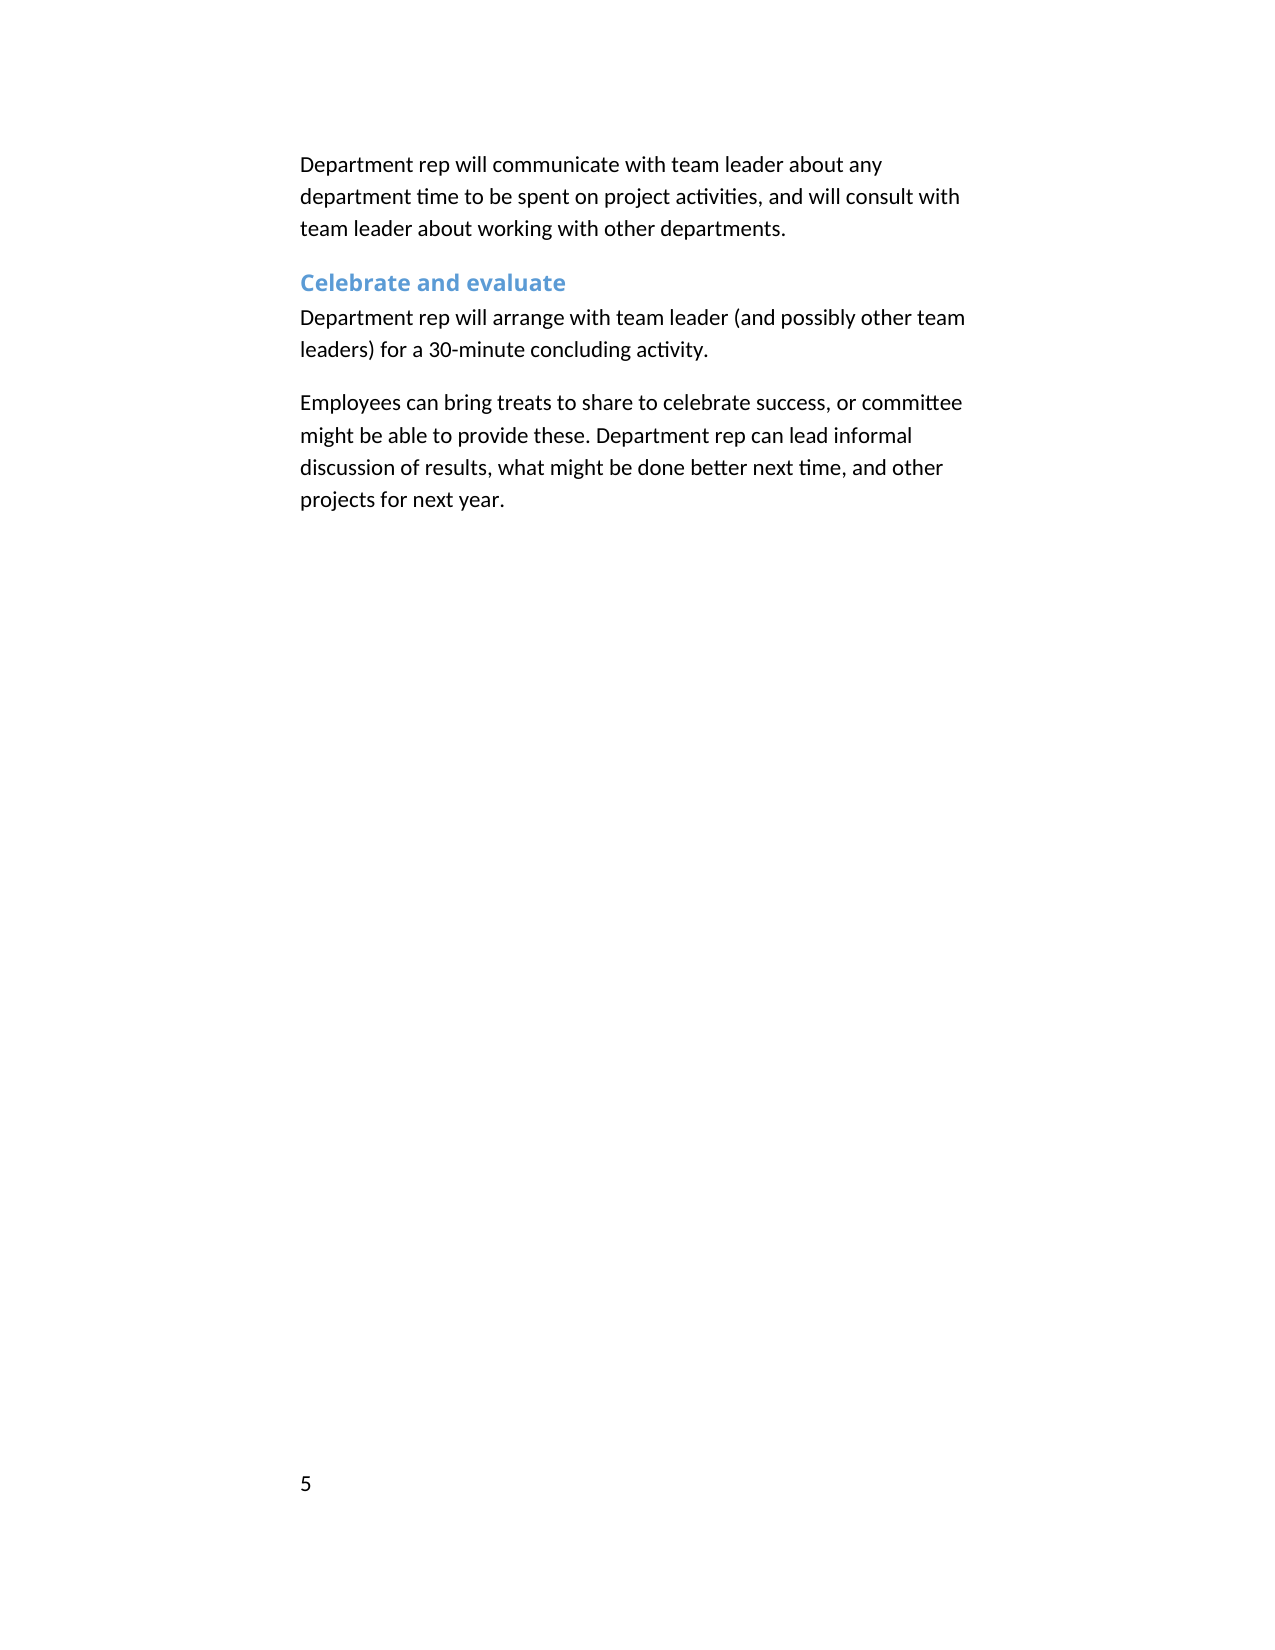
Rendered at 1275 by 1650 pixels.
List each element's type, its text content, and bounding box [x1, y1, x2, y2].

text Department rep will communicate with team leader about any department time to be spent on project activities, and will consult with team leader about working with other departments. [300, 150, 975, 242]
subtitle Celebrate and evaluate [300, 267, 975, 299]
text Employees can bring treats to share to celebrate success, or committee might be able to provide these. Department rep can lead informal discussion of results, what might be done better next time, and other projects for next year. [300, 388, 975, 513]
text Department rep will arrange with team leader (and possibly other team leaders) for a 30-minute concluding activity. [300, 303, 975, 363]
